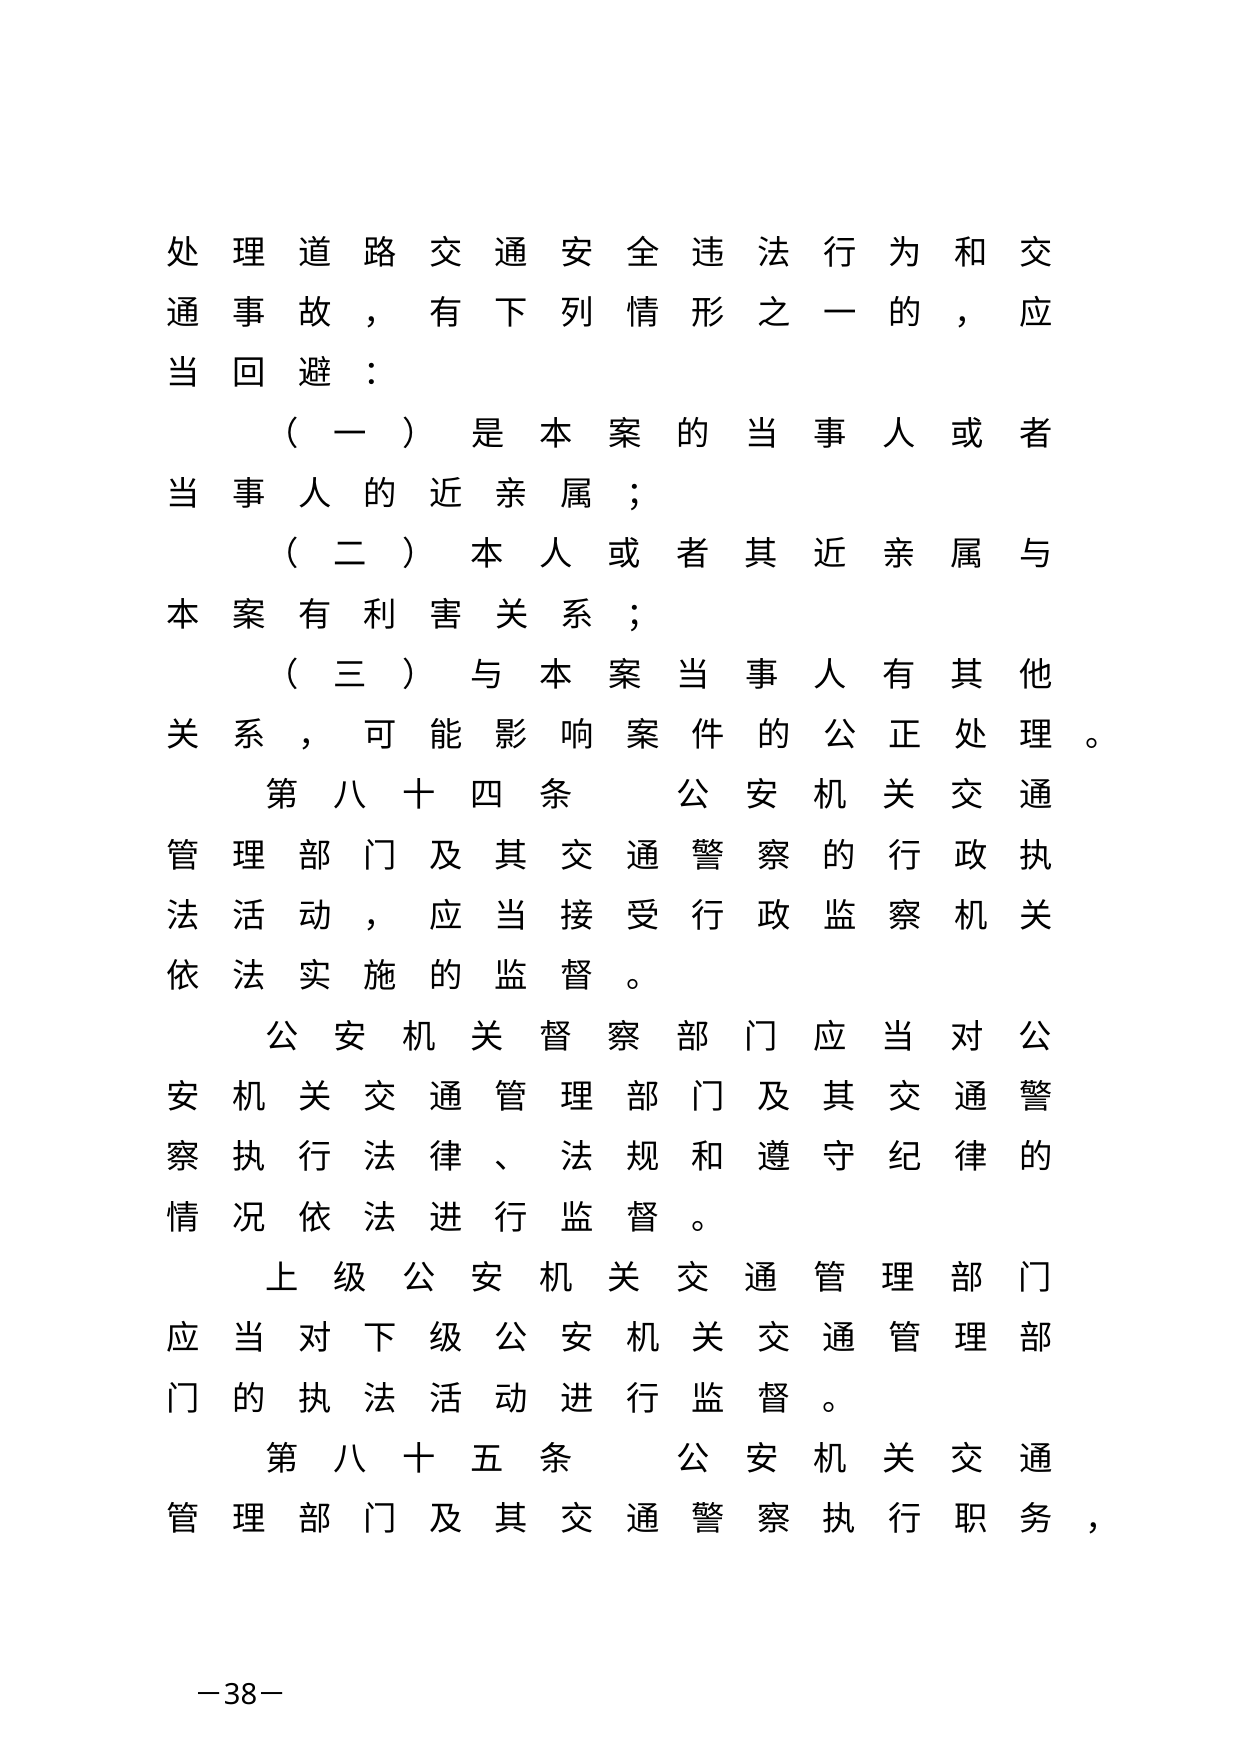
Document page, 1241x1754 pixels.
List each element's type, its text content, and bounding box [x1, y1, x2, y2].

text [167, 219, 1085, 400]
text （三）与本案当事人有其他关系，可能影响案件的公正处理。 [167, 642, 1085, 762]
text 公安机关督察部门应当对公安机关交通管理部门及其交通警察执行法律、法规和遵守纪律的情况依法进行监督。 [167, 1003, 1085, 1245]
text 第八十四条 公安机关交通管理部门及其交通警察的行政执法活动，应当接受行政监察机关依法实施的监督。 [167, 762, 1085, 1003]
text （一）是本案的当事人或者当事人的近亲属； [167, 400, 1085, 521]
text （二）本人或者其近亲属与本案有利害关系； [167, 521, 1085, 642]
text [167, 1426, 1085, 1546]
text 上级公安机关交通管理部门应当对下级公安机关交通管理部门的执法活动进行监督。 [167, 1245, 1085, 1426]
